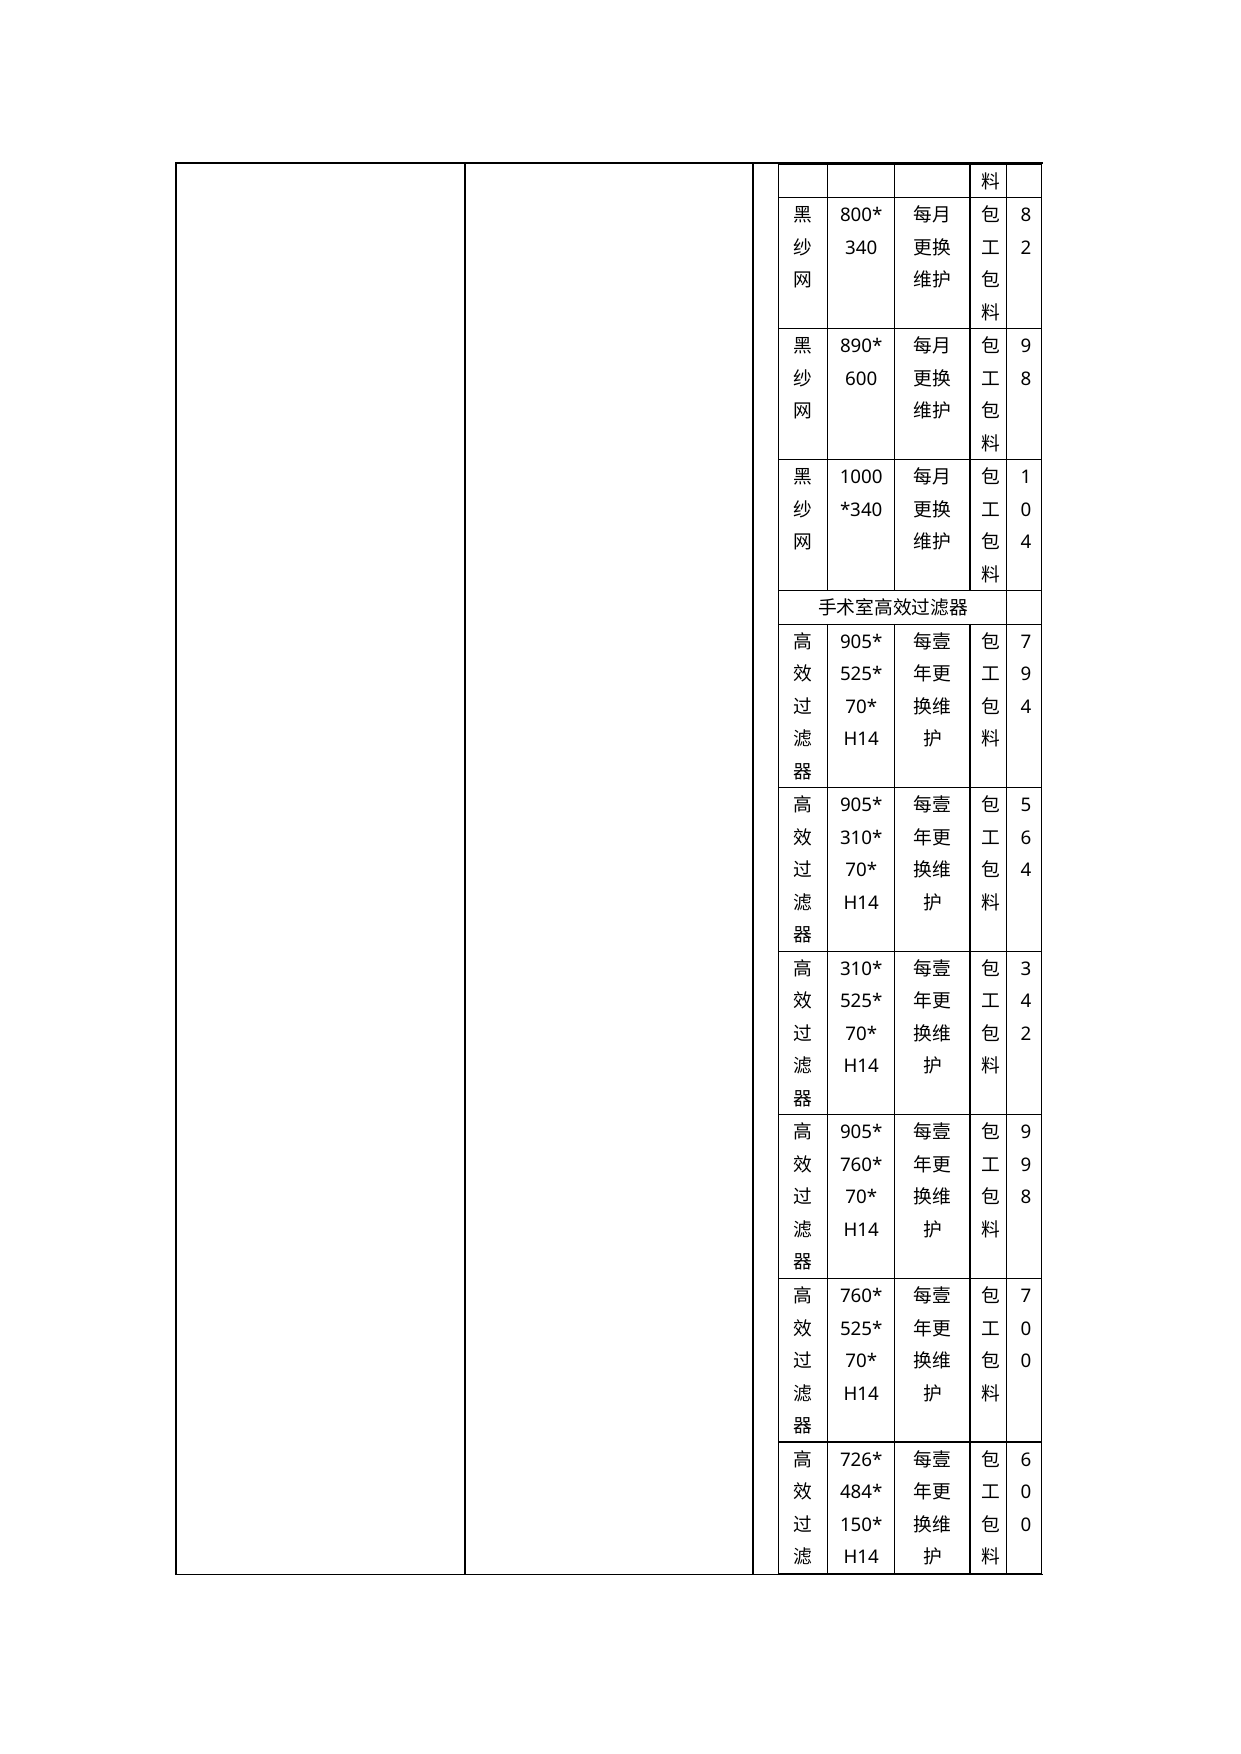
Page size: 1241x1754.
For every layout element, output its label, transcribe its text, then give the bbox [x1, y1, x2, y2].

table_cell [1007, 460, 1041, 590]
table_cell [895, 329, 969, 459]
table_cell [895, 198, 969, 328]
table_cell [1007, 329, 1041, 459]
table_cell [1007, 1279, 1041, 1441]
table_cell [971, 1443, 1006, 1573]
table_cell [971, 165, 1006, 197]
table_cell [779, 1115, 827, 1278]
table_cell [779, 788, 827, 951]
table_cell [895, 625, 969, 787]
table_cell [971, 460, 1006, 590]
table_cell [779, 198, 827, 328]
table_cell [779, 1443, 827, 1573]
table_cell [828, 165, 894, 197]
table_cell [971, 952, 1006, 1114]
table_cell 1 [177, 164, 464, 1573]
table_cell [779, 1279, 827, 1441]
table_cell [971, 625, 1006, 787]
table_cell [466, 164, 752, 1573]
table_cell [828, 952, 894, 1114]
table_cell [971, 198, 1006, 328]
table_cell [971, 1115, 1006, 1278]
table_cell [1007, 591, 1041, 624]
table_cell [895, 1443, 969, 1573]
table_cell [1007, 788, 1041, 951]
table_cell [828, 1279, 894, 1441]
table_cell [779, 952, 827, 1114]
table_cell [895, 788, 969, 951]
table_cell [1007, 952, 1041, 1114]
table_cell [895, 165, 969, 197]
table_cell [754, 164, 778, 1573]
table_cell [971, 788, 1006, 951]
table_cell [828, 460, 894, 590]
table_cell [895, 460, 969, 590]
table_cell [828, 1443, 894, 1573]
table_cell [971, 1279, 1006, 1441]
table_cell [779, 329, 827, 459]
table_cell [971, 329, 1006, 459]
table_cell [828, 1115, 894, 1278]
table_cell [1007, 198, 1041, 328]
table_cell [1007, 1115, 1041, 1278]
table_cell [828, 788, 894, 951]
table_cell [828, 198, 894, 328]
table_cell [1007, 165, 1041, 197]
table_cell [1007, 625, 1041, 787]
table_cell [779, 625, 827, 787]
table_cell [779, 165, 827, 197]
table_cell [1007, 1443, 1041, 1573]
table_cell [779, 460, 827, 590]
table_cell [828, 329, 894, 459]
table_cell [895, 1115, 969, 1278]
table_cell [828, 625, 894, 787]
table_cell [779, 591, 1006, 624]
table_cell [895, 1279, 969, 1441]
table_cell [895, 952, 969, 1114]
